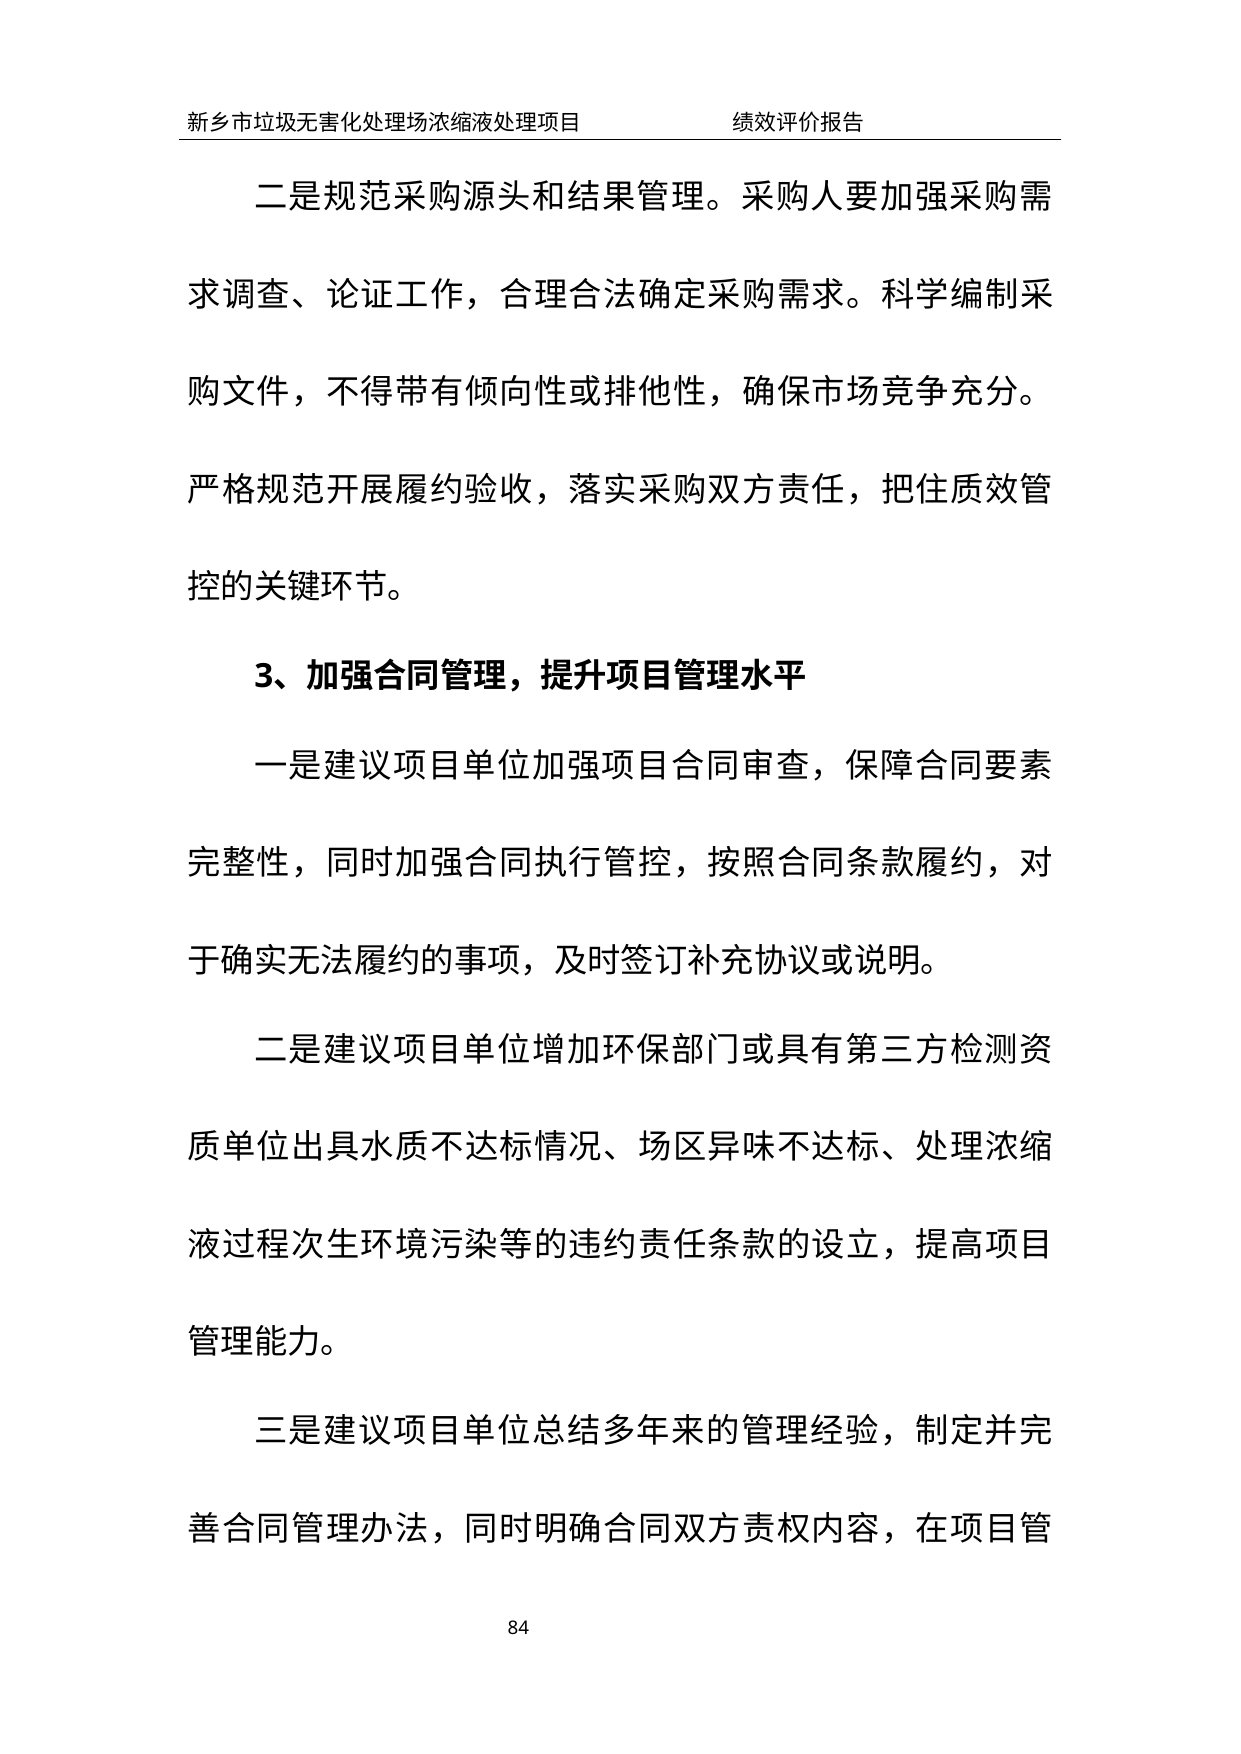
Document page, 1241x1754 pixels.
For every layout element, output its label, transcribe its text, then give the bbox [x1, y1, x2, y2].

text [187, 1396, 1053, 1558]
text 二是规范采购源头和结果管理。采购人要加强采购需求调查、论证工作，合理合法确定采购需求。科学编制采购文件，不得带有倾向性或排他性，确保市场竞争充分。严格规范开展履约验收，落实采购双方责任，把住质效管控的关键环节。 [187, 162, 1053, 617]
text 一是建议项目单位加强项目合同审查，保障合同要素完整性，同时加强合同执行管控，按照合同条款履约，对于确实无法履约的事项，及时签订补充协议或说明。 [187, 730, 1053, 990]
text 3、加强合同管理，提升项目管理水平 [187, 641, 1053, 706]
text 二是建议项目单位增加环保部门或具有第三方检测资质单位出具水质不达标情况、场区异味不达标、处理浓缩液过程次生环境污染等的违约责任条款的设立，提高项目管理能力。 [187, 1014, 1053, 1372]
